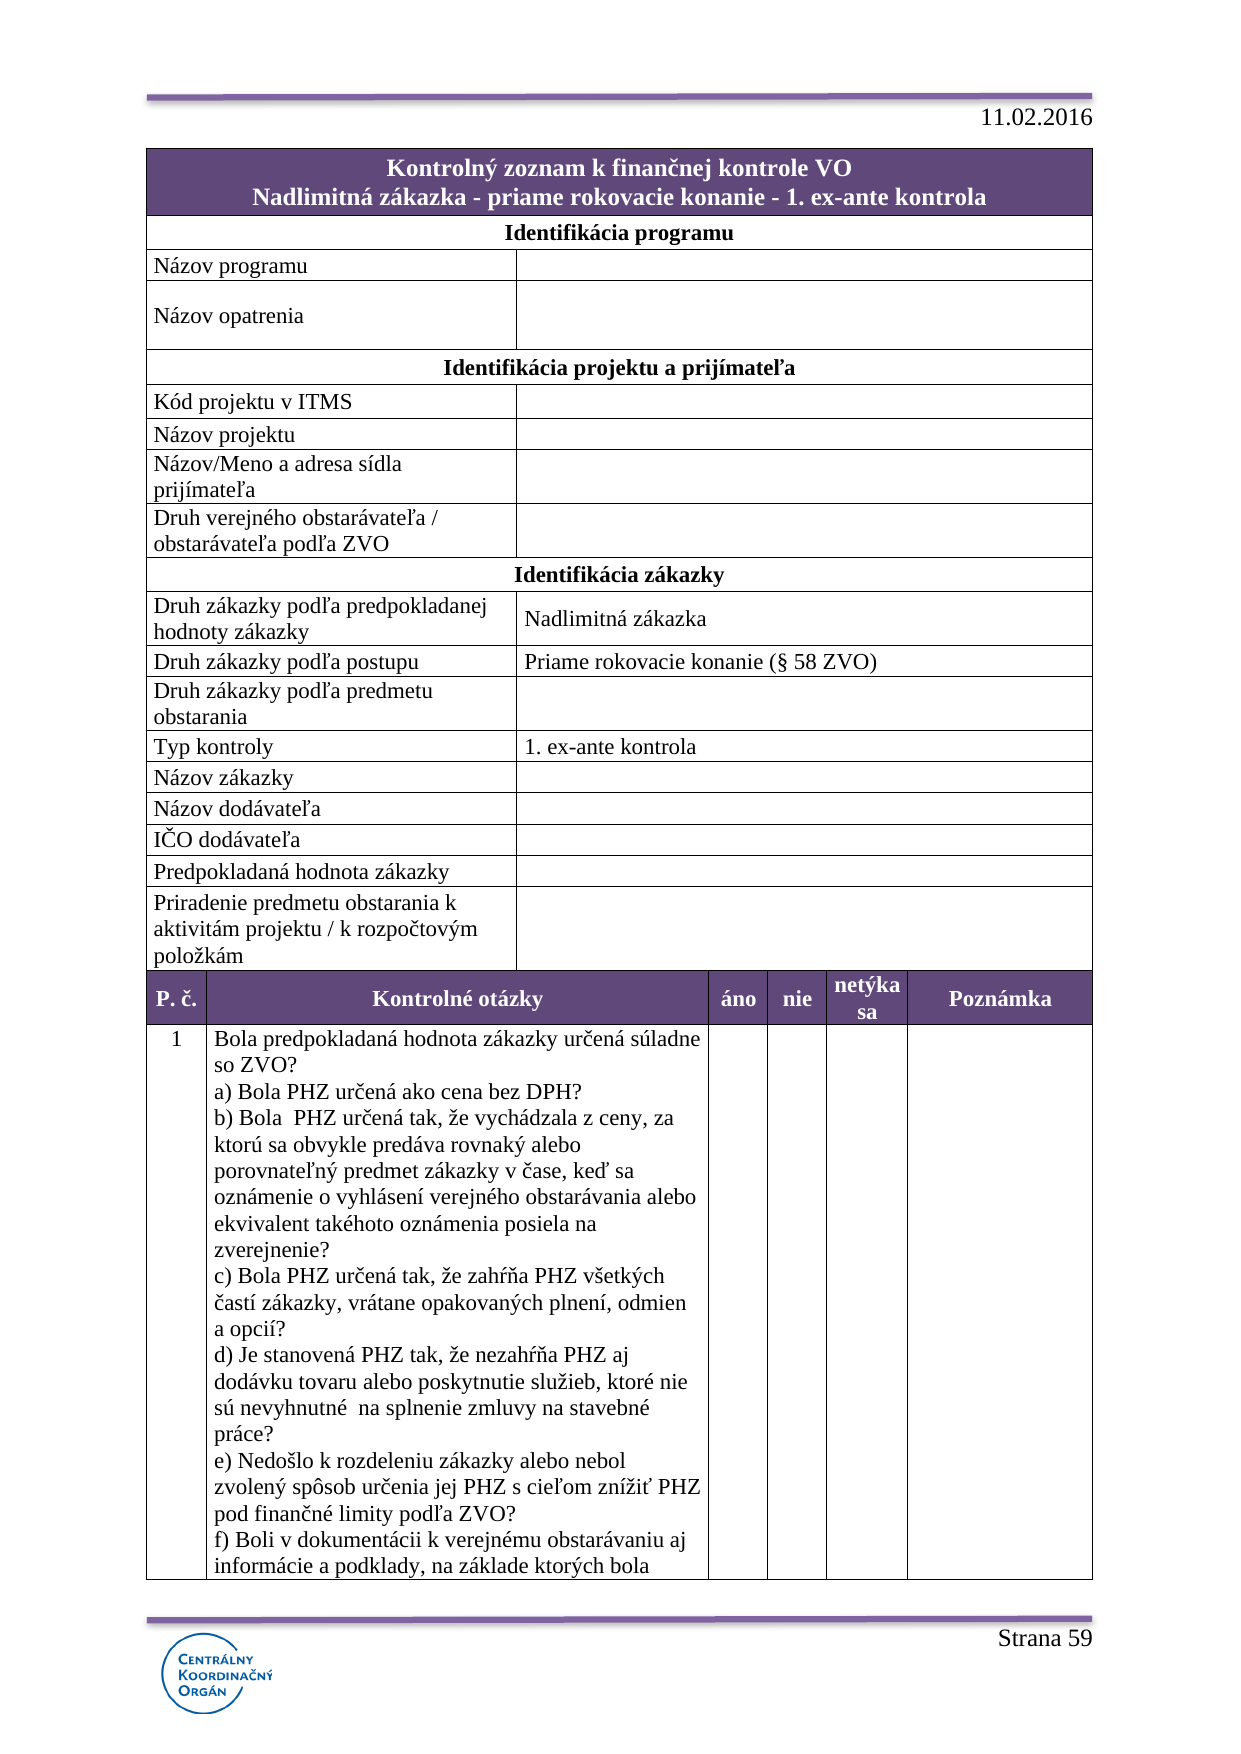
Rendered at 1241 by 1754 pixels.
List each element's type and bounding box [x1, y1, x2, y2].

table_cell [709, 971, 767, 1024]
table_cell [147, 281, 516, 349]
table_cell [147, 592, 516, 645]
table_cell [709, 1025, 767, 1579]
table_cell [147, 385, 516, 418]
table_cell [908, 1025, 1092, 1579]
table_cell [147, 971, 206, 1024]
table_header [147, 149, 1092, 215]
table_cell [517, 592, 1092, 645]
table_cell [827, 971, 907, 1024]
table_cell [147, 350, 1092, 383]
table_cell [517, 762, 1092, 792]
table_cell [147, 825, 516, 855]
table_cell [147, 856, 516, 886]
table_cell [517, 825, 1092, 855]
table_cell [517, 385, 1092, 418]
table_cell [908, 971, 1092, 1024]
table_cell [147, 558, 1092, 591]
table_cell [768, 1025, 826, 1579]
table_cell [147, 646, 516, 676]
picture [159, 1631, 272, 1713]
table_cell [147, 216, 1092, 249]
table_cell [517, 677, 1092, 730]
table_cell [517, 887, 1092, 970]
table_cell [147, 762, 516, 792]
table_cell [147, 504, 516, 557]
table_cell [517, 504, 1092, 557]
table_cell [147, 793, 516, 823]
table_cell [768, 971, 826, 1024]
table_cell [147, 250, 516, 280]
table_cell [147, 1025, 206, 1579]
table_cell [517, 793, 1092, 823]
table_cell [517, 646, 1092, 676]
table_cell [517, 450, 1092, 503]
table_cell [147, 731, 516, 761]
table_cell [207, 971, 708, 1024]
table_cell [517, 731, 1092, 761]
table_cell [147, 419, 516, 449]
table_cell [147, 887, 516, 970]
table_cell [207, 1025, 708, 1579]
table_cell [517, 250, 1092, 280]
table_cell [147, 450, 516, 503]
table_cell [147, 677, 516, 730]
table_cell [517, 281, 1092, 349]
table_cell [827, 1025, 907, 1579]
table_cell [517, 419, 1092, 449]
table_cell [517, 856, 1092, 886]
